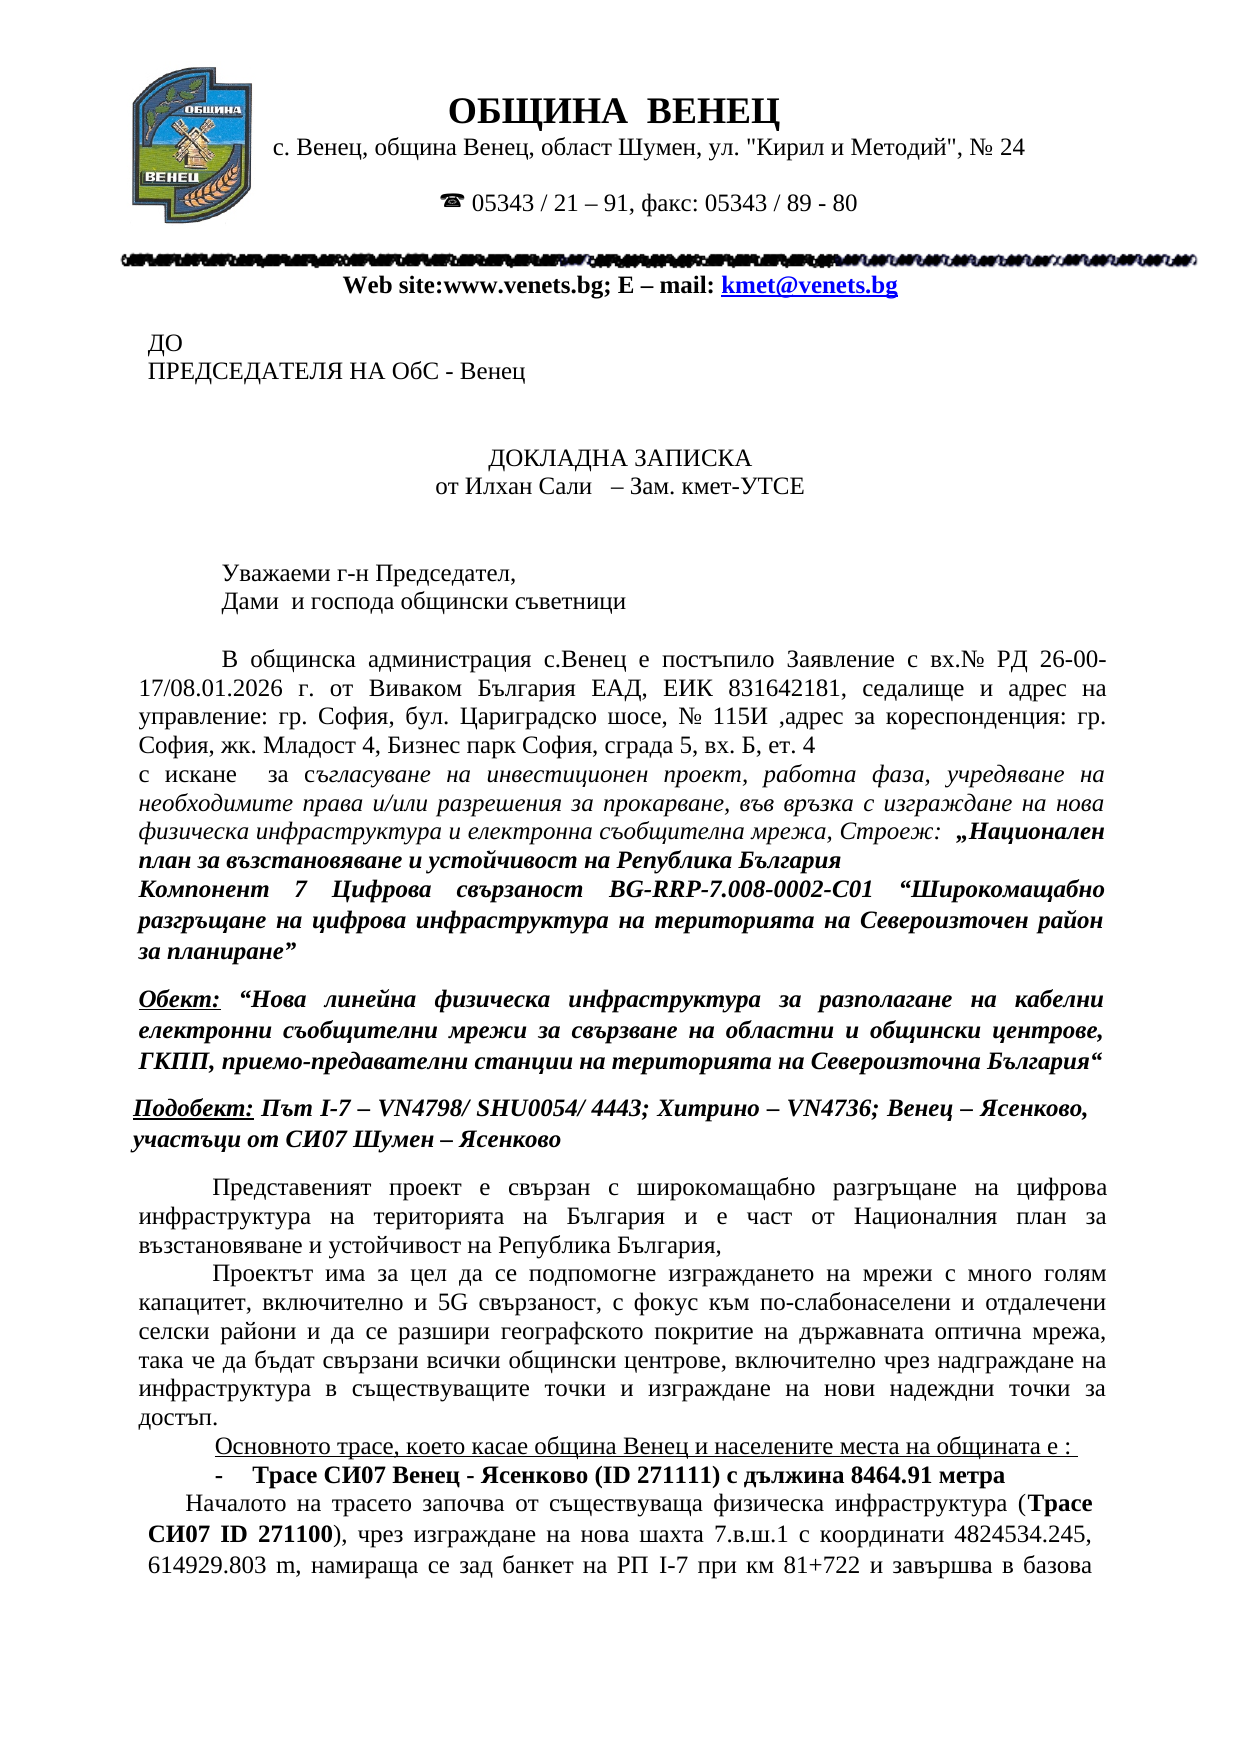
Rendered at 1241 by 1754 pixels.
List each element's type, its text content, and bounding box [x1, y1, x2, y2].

text с. Венец, община Венец, област Шумен, ул. "Кирил и Методий", № 24 [257, 132, 1093, 161]
text ДО [148, 328, 1093, 356]
text Подобект: Път I-7 – VN4798/ SHU0054/ 4443; Хитрино – VN4736; Венец – Ясенково, участъци от СИ07 Шумен – Ясенково [133, 1093, 1093, 1153]
picture [126, 61, 257, 229]
text ОБЩИНА ВЕНЕЦ [448, 89, 1093, 132]
text 05343 / 21 – 91, факс: 05343 / 89 - 80 [257, 188, 1093, 217]
text Дами и господа общински съветници [148, 586, 1093, 615]
text Проектът има за цел да се подпомогне изграждането на мрежи с много голям капацитет, включително и 5G свързаност, с фокус към по-слабонаселени и отдалечени селски райони и да се разшири географското покритие на държавната оптична мрежа, така че да бъдат свързани всички общински центрове, включително чрез надграждане на инфраструктура в съществуващите точки и изграждане на нови надеждни точки за достъп. [138, 1258, 1107, 1431]
list Трасе СИ07 Венец - Ясенково (ID 271111) с дължина 8464.91 метра [214, 1460, 1093, 1488]
text В общинска администрация с.Венец е постъпило Заявление с вх.№ РД 26-00-17/08.01.2026 г. от Виваком България ЕАД, ЕИК 831642181, седалище и адрес на управление: гр. София, бул. Цариградско шосе, № 115И ,адрес за кореспонденция: гр. София, жк. Младост 4, Бизнес парк София, сграда 5, вх. Б, ет. 4 [138, 644, 1107, 759]
text Основното трасе, което касае община Венец и населените места на общината е : [214, 1431, 1093, 1460]
text Представеният проект е свързан с широкомащабно разгръщане на цифрова инфраструктура на територията на България и е част от Националния план за възстановяване и устойчивост на Република България, [138, 1172, 1107, 1258]
text Уважаеми г-н Председател, [148, 558, 1093, 586]
text Web site:www.venets.bg; E – mail: kmet@venets.bg [148, 270, 1093, 299]
text Обект: “Нова линейна физическа инфраструктура за разполагане на кабелни електронни съобщителни мрежи за свързване на областни и общински центрове, ГКПП, приемо-предавателни станции на територията на Североизточна България“ [138, 984, 1107, 1074]
text ПРЕДСЕДАТЕЛЯ НА ОбС - Венец [148, 356, 1093, 385]
text Компонент 7 Цифрова свързаност BG-RRP-7.008-0002-C01 “Широкомащабно разгръщане на цифрова инфраструктура на територията на Североизточен район за планиране” [138, 874, 1107, 965]
text ДОКЛАДНА ЗАПИСКА [148, 443, 1093, 471]
text с искане за съгласуване на инвестиционен проект, работна фаза, учредяване на необходимите права и/или разрешения за прокарване, във връзка с изграждане на нова физическа инфраструктура и електронна съобщителна мрежа, Строеж: „Национален план за възстановяване и устойчивост на Република България [138, 759, 1107, 874]
text от Илхан Сали – Зам. кмет-УТСЕ [148, 471, 1093, 500]
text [148, 1488, 1093, 1579]
